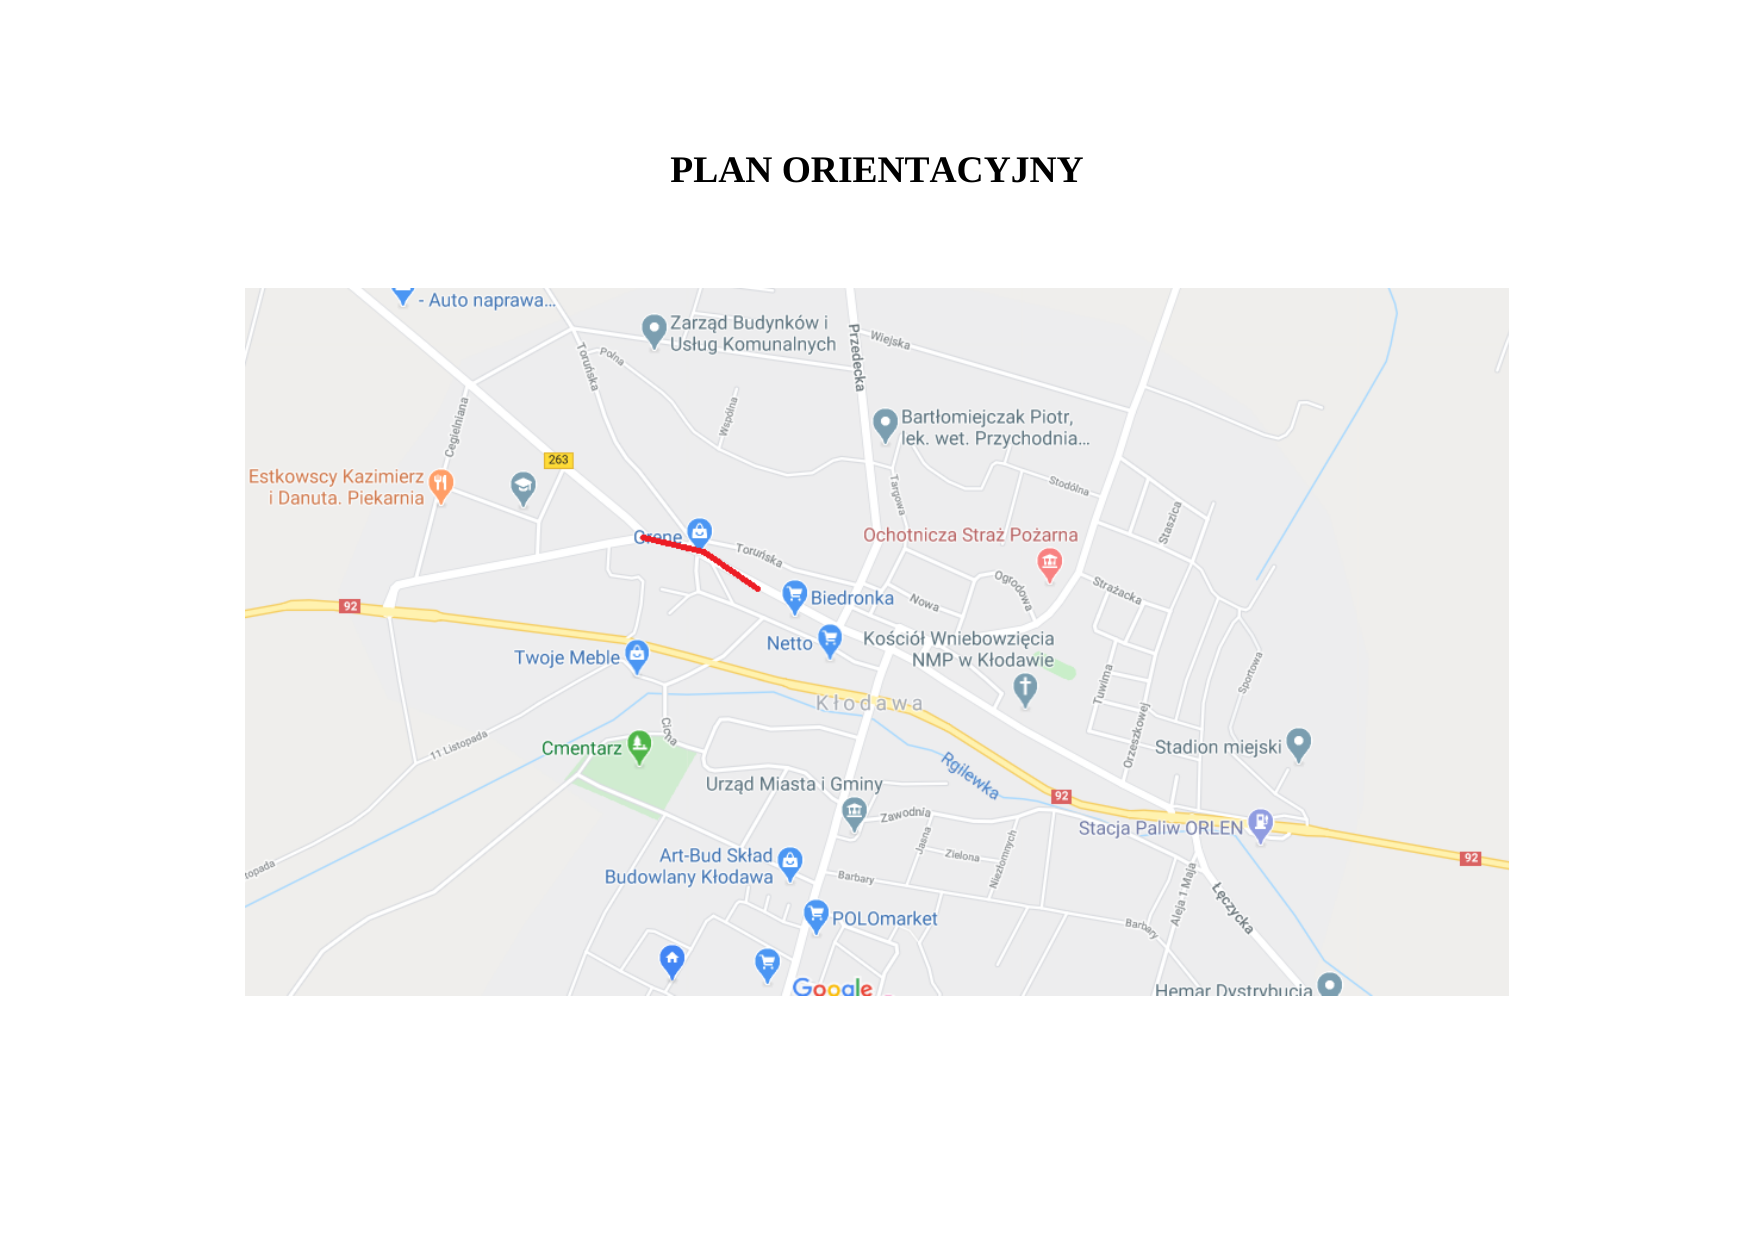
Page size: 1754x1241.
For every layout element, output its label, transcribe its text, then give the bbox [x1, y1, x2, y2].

picture [245, 288, 1509, 996]
text PLAN ORIENTACYJNY [148, 148, 1606, 191]
